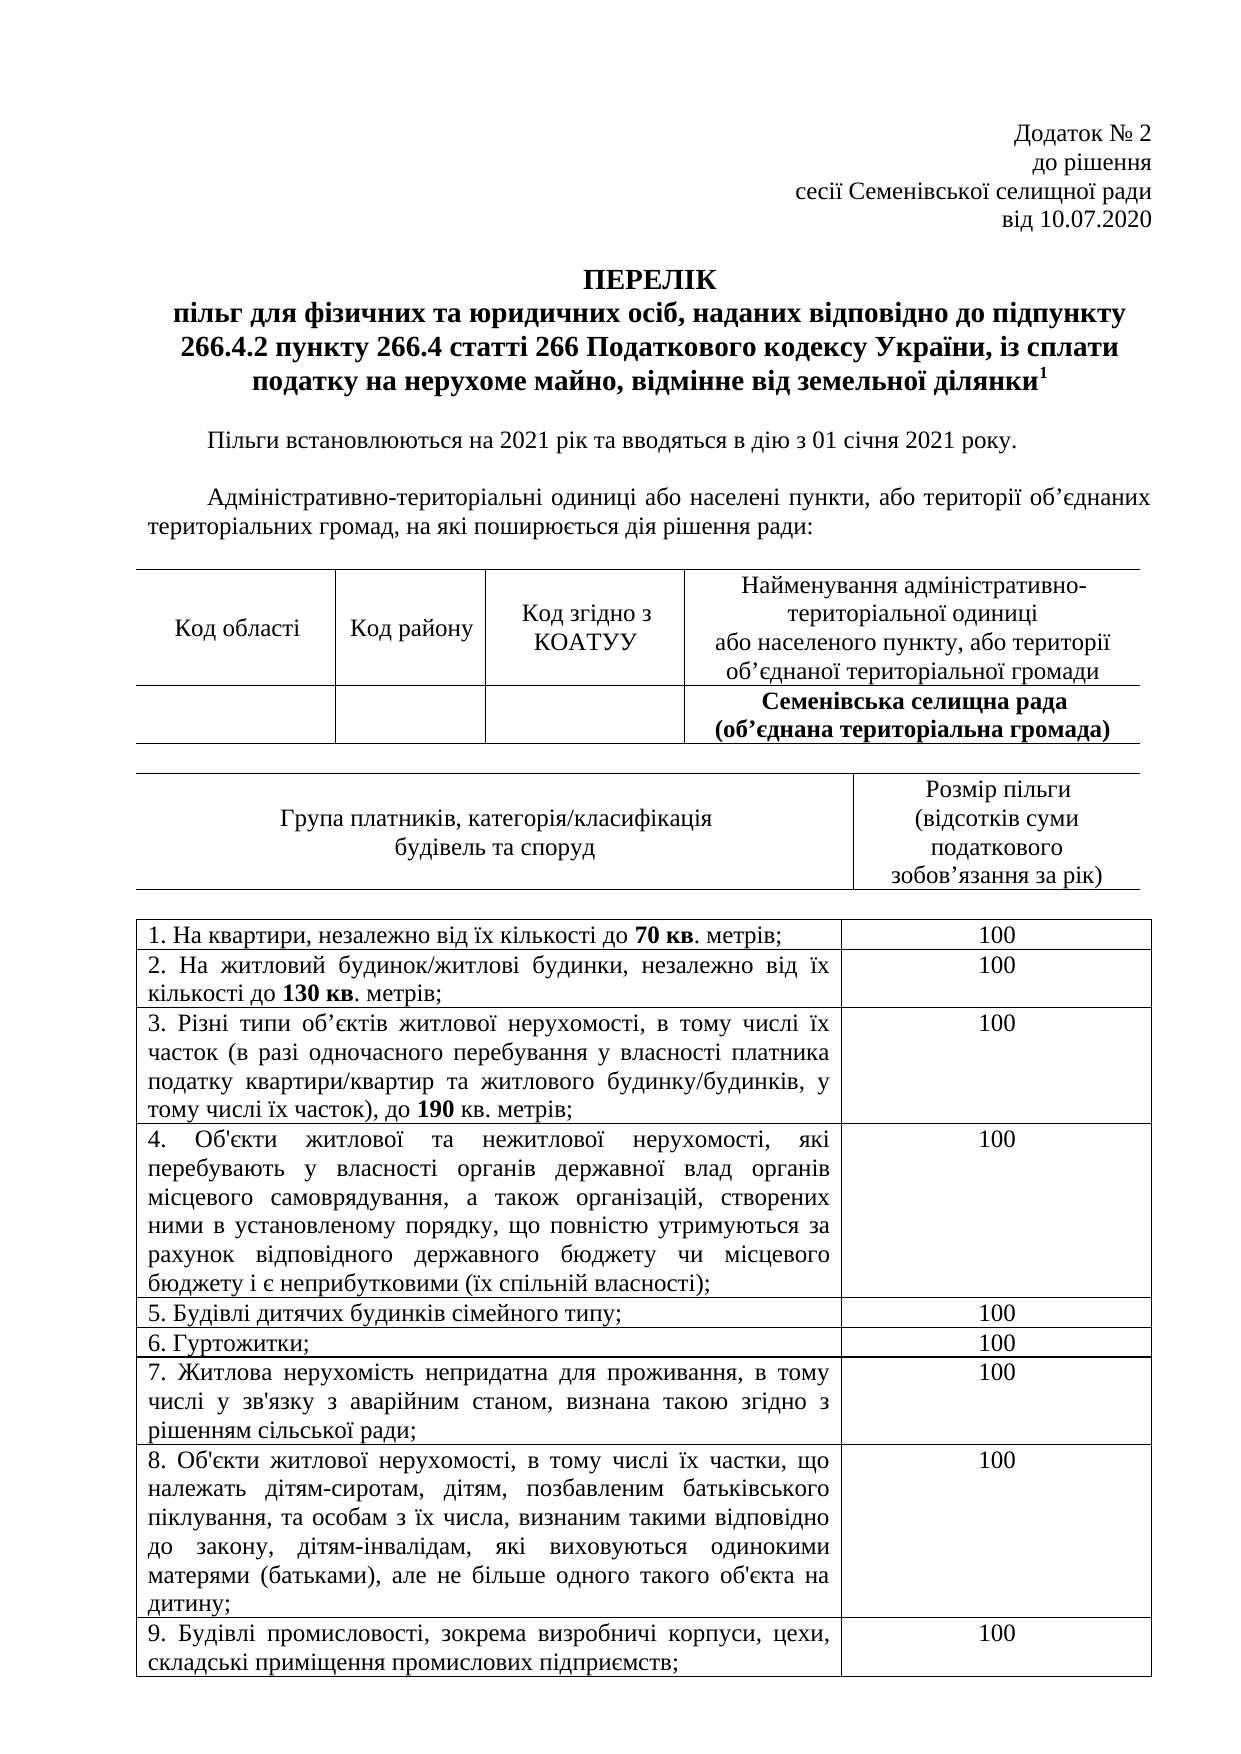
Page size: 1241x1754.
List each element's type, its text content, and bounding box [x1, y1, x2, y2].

table_cell [486, 686, 684, 743]
table_cell 100 [842, 950, 1151, 1007]
table_cell Семенівська селищна рада (об’єднана територіальна громада) [685, 686, 1140, 743]
table_header 100 [842, 920, 1151, 949]
table_cell 100 [842, 1298, 1151, 1327]
table_cell 5. Будівлі дитячих будинків сімейного типу; [137, 1298, 841, 1327]
table_cell 7. Житлова нерухомість непридатна для проживання, в тому числі у зв'язку з аварійним станом, визнана такою згідно з рішенням сільської ради; [137, 1358, 841, 1444]
table_header Код району [336, 570, 485, 685]
table_header Код області [136, 570, 335, 685]
table_cell 6. Гуртожитки; [137, 1328, 841, 1356]
table_cell [336, 686, 485, 743]
table_header Розмір пільги (відсотків суми податкового зобов’язання за рік) [854, 774, 1140, 889]
text ПЕРЕЛІК пільг для фізичних та юридичних осіб, наданих відповідно до підпункту 266.4.2 пункту 266.4 статті 266 Податкового кодексу України, із сплати податку на нерухоме майно, відмінне від земельної ділянки1 [148, 262, 1152, 396]
text Адміністративно-територіальні одиниці або населені пункти, або території об’єднаних територіальних громад, на які поширюється дія рішення ради: [148, 482, 1152, 540]
text до рішення [148, 147, 1152, 176]
table_cell 100 [842, 1124, 1151, 1297]
table_cell 2. На житловий будинок/житлові будинки, незалежно від їх кількості до 130 кв. метрів; [137, 950, 841, 1007]
table_header Найменування адміністративно-територіальної одиниці або населеного пункту, або території об’єднаної територіальної громади [685, 570, 1140, 685]
table_header 1. На квартири, незалежно від їх кількості до 70 кв. метрів; [137, 920, 841, 949]
table_cell 100 [842, 1358, 1151, 1444]
text Додаток № 2 [148, 118, 1152, 147]
table_cell 4. Об'єкти житлової та нежитлової нерухомості, які перебувають у власності органів державної влад органів місцевого самоврядування, а також організацій, створених ними в установленому порядку, що повністю утримуються за рахунок відповідного державного бюджету чи місцевого бюджету і є неприбутковими (їх спільній власності); [137, 1124, 841, 1297]
table_cell 100 [842, 1008, 1151, 1123]
table_cell 100 [842, 1445, 1151, 1617]
text сесії Семенівської селищної ради [148, 176, 1152, 204]
table_cell [136, 686, 335, 743]
table_header Код згідно з КОАТУУ [486, 570, 684, 685]
table_cell 100 [842, 1618, 1151, 1676]
table_cell 100 [842, 1328, 1151, 1356]
table_header Група платників, категорія/класифікація будівель та споруд [136, 774, 853, 889]
table_cell 3. Різні типи об’єктів житлової нерухомості, в тому числі їх часток (в разі одночасного перебування у власності платника податку квартири/квартир та житлового будинку/будинків, у тому числі їх часток), до 190 кв. метрів; [137, 1008, 841, 1123]
table_cell 8. Об'єкти житлової нерухомості, в тому числі їх частки, що належать дітям-сиротам, дітям, позбавленим батьківського піклування, та особам з їх числа, визнаним такими відповідно до закону, дітям-інвалідам, які виховуються одинокими матерями (батьками), але не більше одного такого об'єкта на дитину; [137, 1445, 841, 1617]
text Пільги встановлюються на 2021 рік та вводяться в дію з 01 січня 2021 року. [148, 425, 1152, 454]
text від 10.07.2020 [148, 204, 1152, 233]
table_cell 9. Будівлі промисловості, зокрема визробничі корпуси, цехи, складські приміщення промислових підприємств; [137, 1618, 841, 1676]
